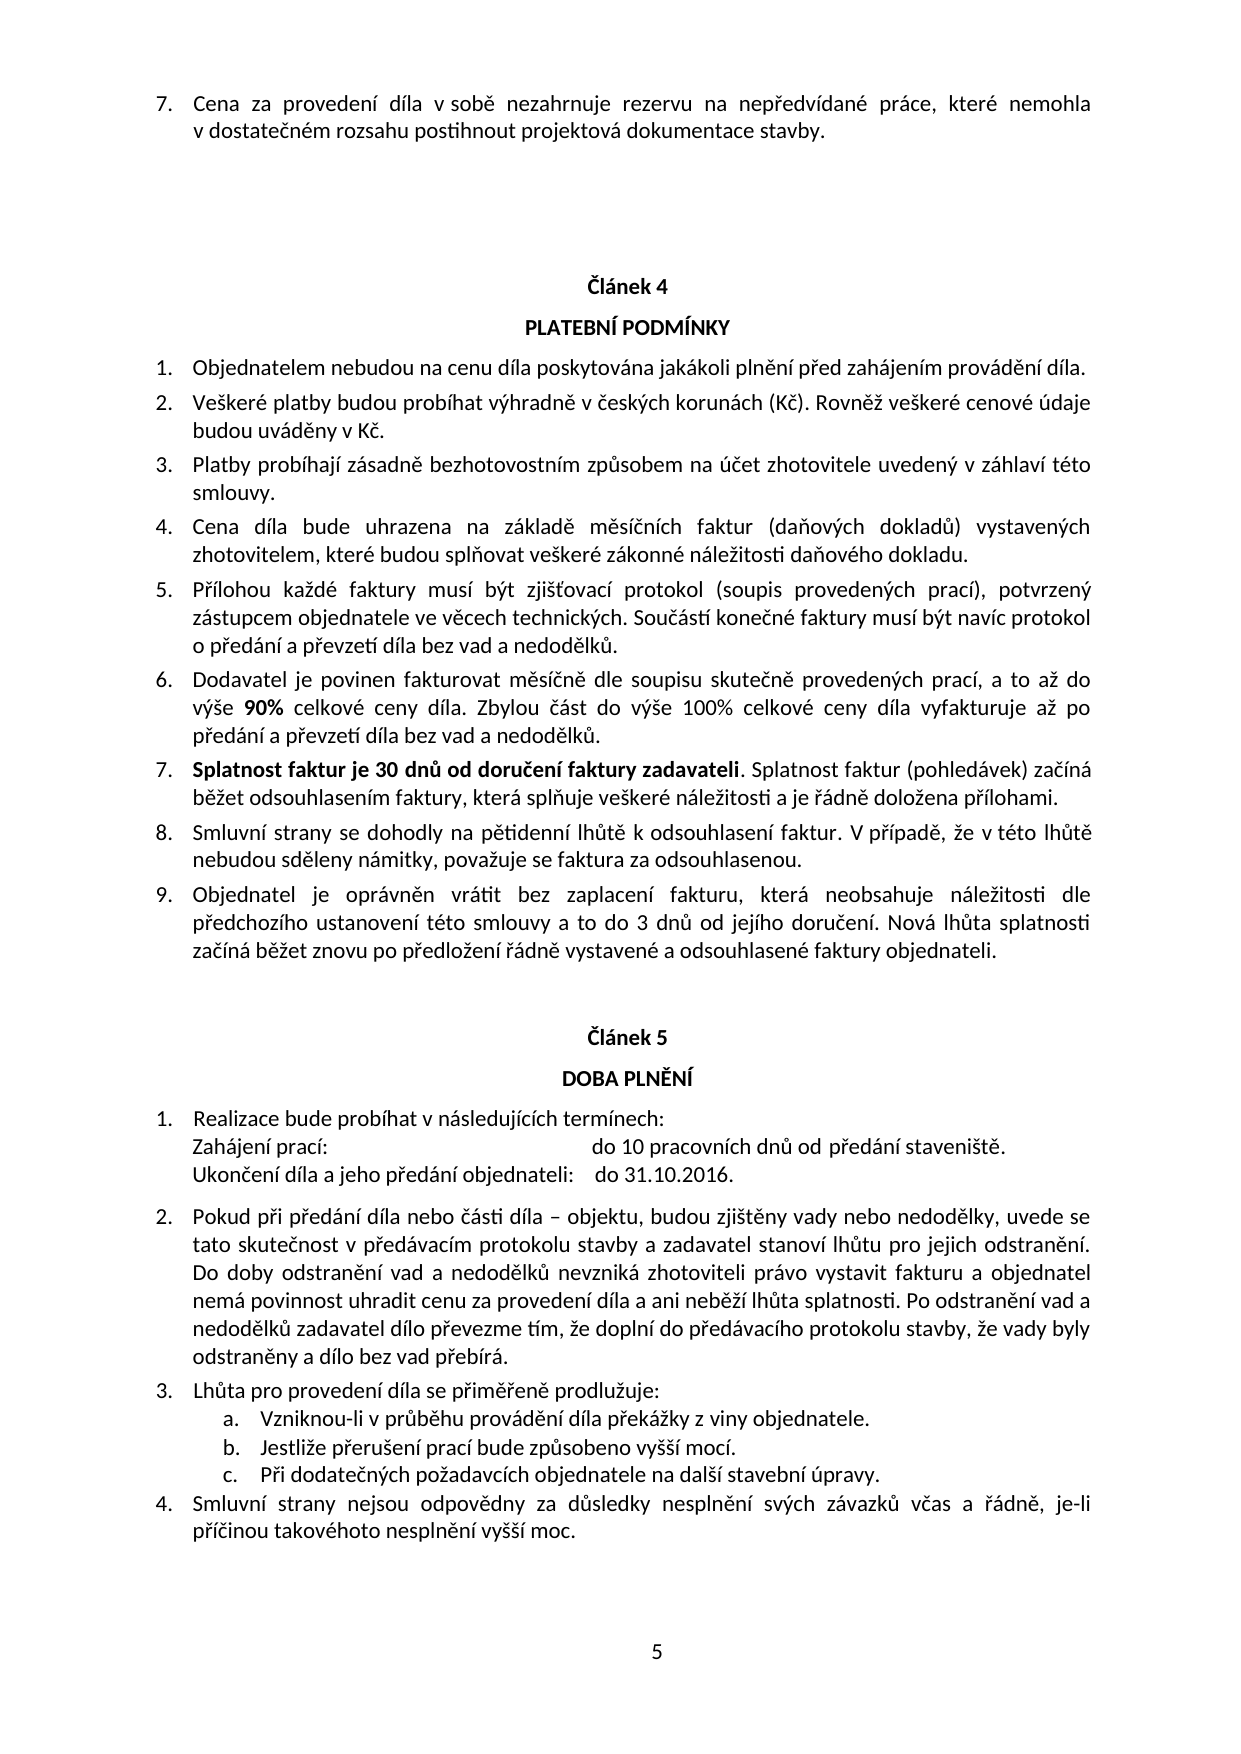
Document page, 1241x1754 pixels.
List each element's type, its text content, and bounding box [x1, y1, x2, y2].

subtitle Článek 4 [162, 272, 1093, 301]
list Ukončení díla a jeho předání objednateli: do 31.10.2016. [192, 1160, 1093, 1188]
list Lhůta pro provedení díla se přiměřeně prodlužuje: [156, 1377, 1093, 1404]
list Dodavatel je povinen fakturovat měsíčně dle soupisu skutečně provedených prací, a to až do výše 90% celkové ceny díla. Zbylou část do výše 100% celkové ceny díla vyfakturuje až po předání a převzetí díla bez vad a nedodělků. [155, 665, 1093, 749]
list Cena díla bude uhrazena na základě měsíčních faktur (daňových dokladů) vystavených zhotovitelem, které budou splňovat veškeré zákonné náležitosti daňového dokladu. [155, 512, 1093, 568]
list Platby probíhají zásadně bezhotovostním způsobem na účet zhotovitele uvedený v záhlaví této smlouvy. [155, 450, 1093, 506]
list Realizace bude probíhat v následujících termínech: [156, 1104, 1093, 1132]
list Pokud při předání díla nebo části díla – objektu, budou zjištěny vady nebo nedodělky, uvede se tato skutečnost v předávacím protokolu stavby a zadavatel stanoví lhůtu pro jejich odstranění. Do doby odstranění vad a nedodělků nevzniká zhotoviteli právo vystavit fakturu a objednatel nemá povinnost uhradit cenu za provedení díla a ani neběží lhůta splatnosti. Po odstranění vad a nedodělků zadavatel dílo převezme tím, že doplní do předávacího protokolu stavby, že vady byly odstraněny a dílo bez vad přebírá. [155, 1202, 1093, 1370]
list Smluvní strany se dohodly na pětidenní lhůtě k odsouhlasení faktur. V případě, že v této lhůtě nebudou sděleny námitky, považuje se faktura za odsouhlasenou. [155, 818, 1093, 874]
list Veškeré platby budou probíhat výhradně v českých korunách (Kč). Rovněž veškeré cenové údaje budou uváděny v Kč. [155, 388, 1093, 444]
list Jestliže přerušení prací bude způsobeno vyšší mocí. [223, 1433, 1093, 1461]
list Zahájení prací: do 10 pracovních dnů od předání staveniště. [192, 1132, 1093, 1160]
text DOBA PLNĚNÍ [162, 1064, 1093, 1092]
list Přílohou každé faktury musí být zjišťovací protokol (soupis provedených prací), potvrzený zástupcem objednatele ve věcech technických. Součástí konečné faktury musí být navíc protokol o předání a převzetí díla bez vad a nedodělků. [155, 575, 1093, 659]
list Cena za provedení díla v sobě nezahrnuje rezervu na nepředvídané práce, které nemohla v dostatečném rozsahu postihnout projektová dokumentace stavby. [156, 89, 1093, 145]
text Platební podmínky [162, 313, 1093, 341]
list Při dodatečných požadavcích objednatele na další stavební úpravy. [223, 1461, 1093, 1489]
list Splatnost faktur je 30 dnů od doručení faktury zadavateli. Splatnost faktur (pohledávek) začíná běžet odsouhlasením faktury, která splňuje veškeré náležitosti a je řádně doložena přílohami. [155, 755, 1093, 811]
list Objednatel je oprávněn vrátit bez zaplacení fakturu, která neobsahuje náležitosti dle předchozího ustanovení této smlouvy a to do 3 dnů od jejího doručení. Nová lhůta splatnosti začíná běžet znovu po předložení řádně vystavené a odsouhlasené faktury objednateli. [155, 880, 1093, 964]
subtitle Článek 5 [162, 1023, 1093, 1051]
list Objednatelem nebudou na cenu díla poskytována jakákoli plnění před zahájením provádění díla. [155, 353, 1093, 382]
list Smluvní strany nejsou odpovědny za důsledky nesplnění svých závazků včas a řádně, je-li příčinou takovéhoto nesplnění vyšší moc. [155, 1489, 1093, 1545]
list Vzniknou-li v průběhu provádění díla překážky z viny objednatele. [223, 1404, 1093, 1433]
